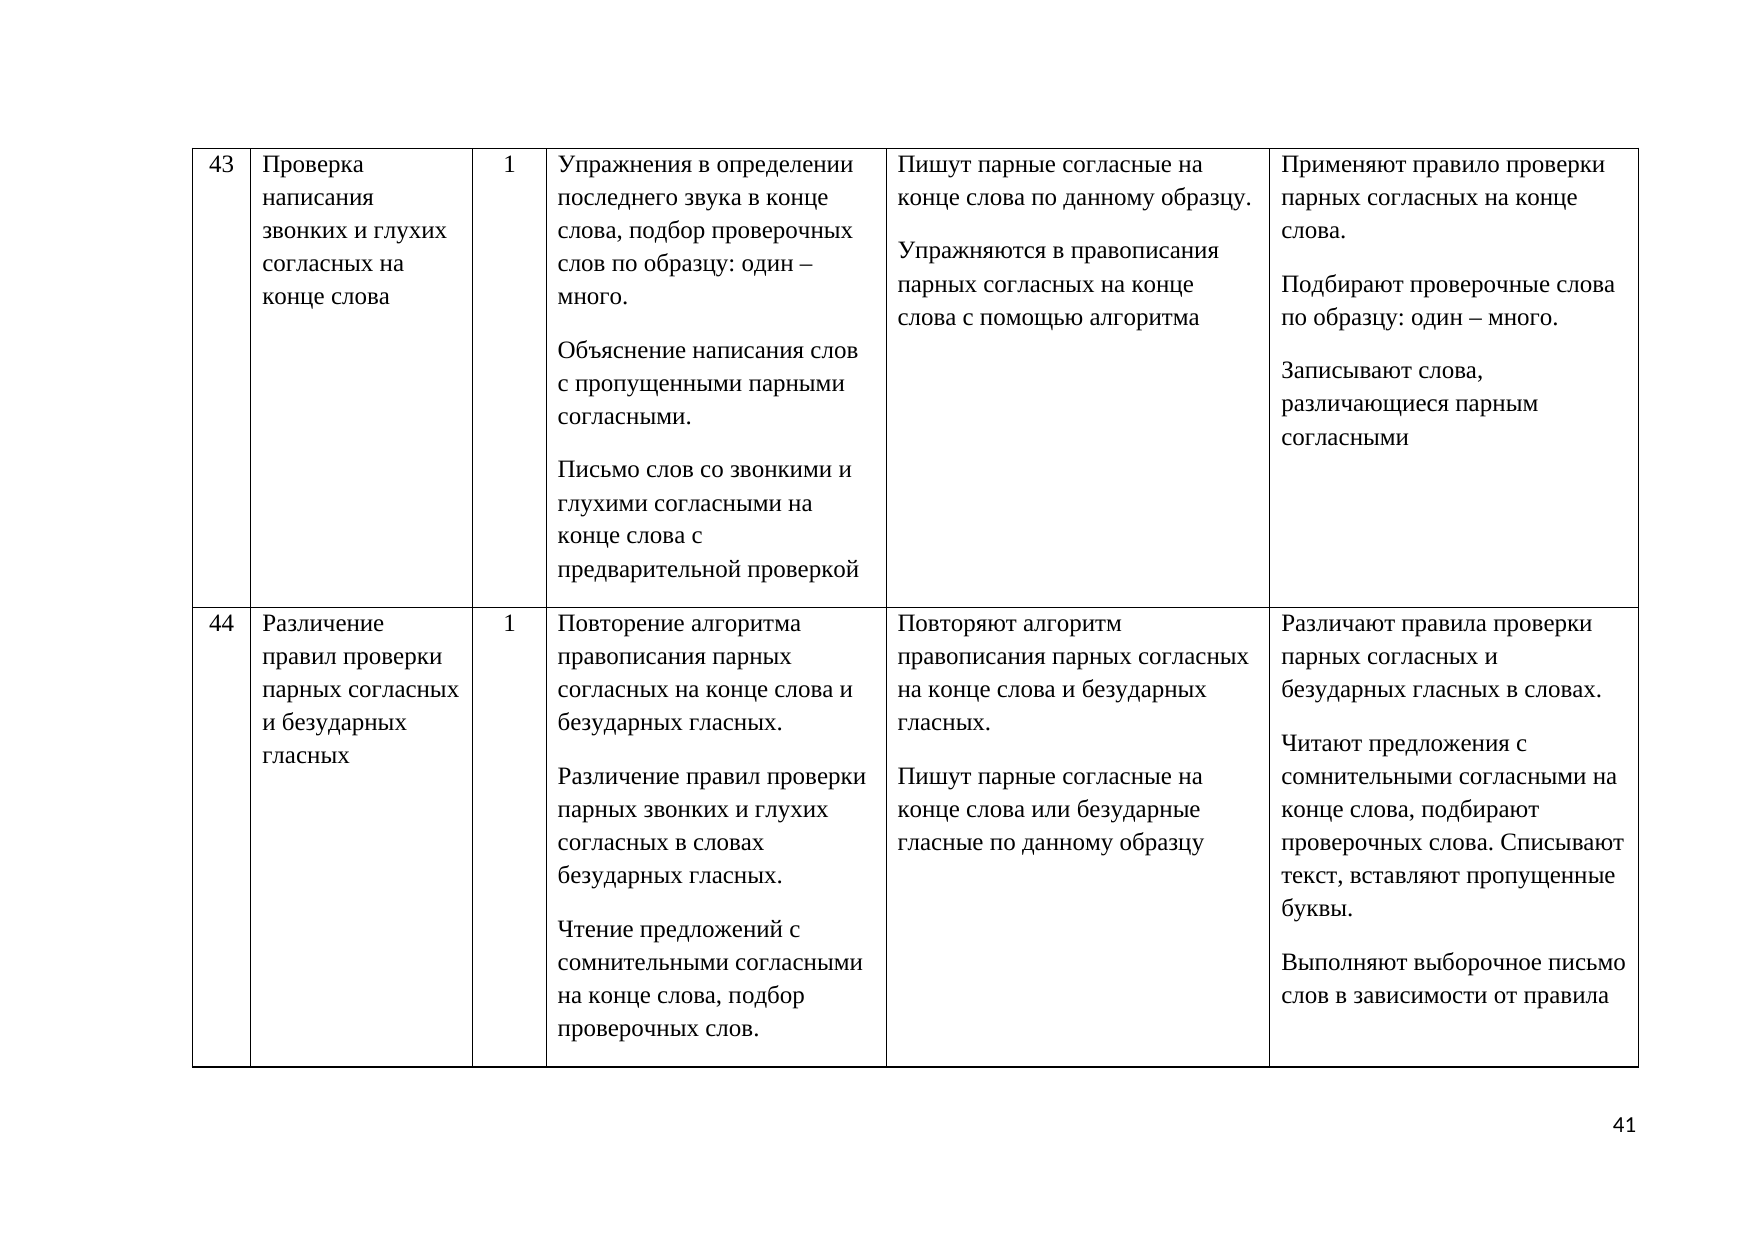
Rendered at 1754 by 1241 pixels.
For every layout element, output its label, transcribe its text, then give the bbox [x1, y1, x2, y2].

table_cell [1270, 608, 1638, 1066]
table_header Пишут парные согласные на конце слова по данному образцу. Упражняются в правописания парных согласных на конце слова с помощью алгоритма [887, 149, 1269, 607]
table_cell 44 [193, 608, 250, 1066]
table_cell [251, 608, 472, 1066]
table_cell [887, 608, 1269, 1066]
table_header 1 [473, 149, 546, 607]
table_header Применяют правило проверки парных согласных на конце слова. Подбирают проверочные слова по образцу: один – много. Записывают слова, различающиеся парным согласными [1270, 149, 1638, 607]
table_cell 1 [473, 608, 546, 1066]
table_header Проверка написания звонких и глухих согласных на конце слова [251, 149, 472, 607]
table_header Упражнения в определении последнего звука в конце слова, подбор проверочных слов по образцу: один – много. Объяснение написания слов с пропущенными парными согласными. Письмо слов со звонкими и глухими согласными на конце слова с предварительной проверкой [547, 149, 886, 607]
table_header 43 [193, 149, 250, 607]
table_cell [547, 608, 886, 1066]
